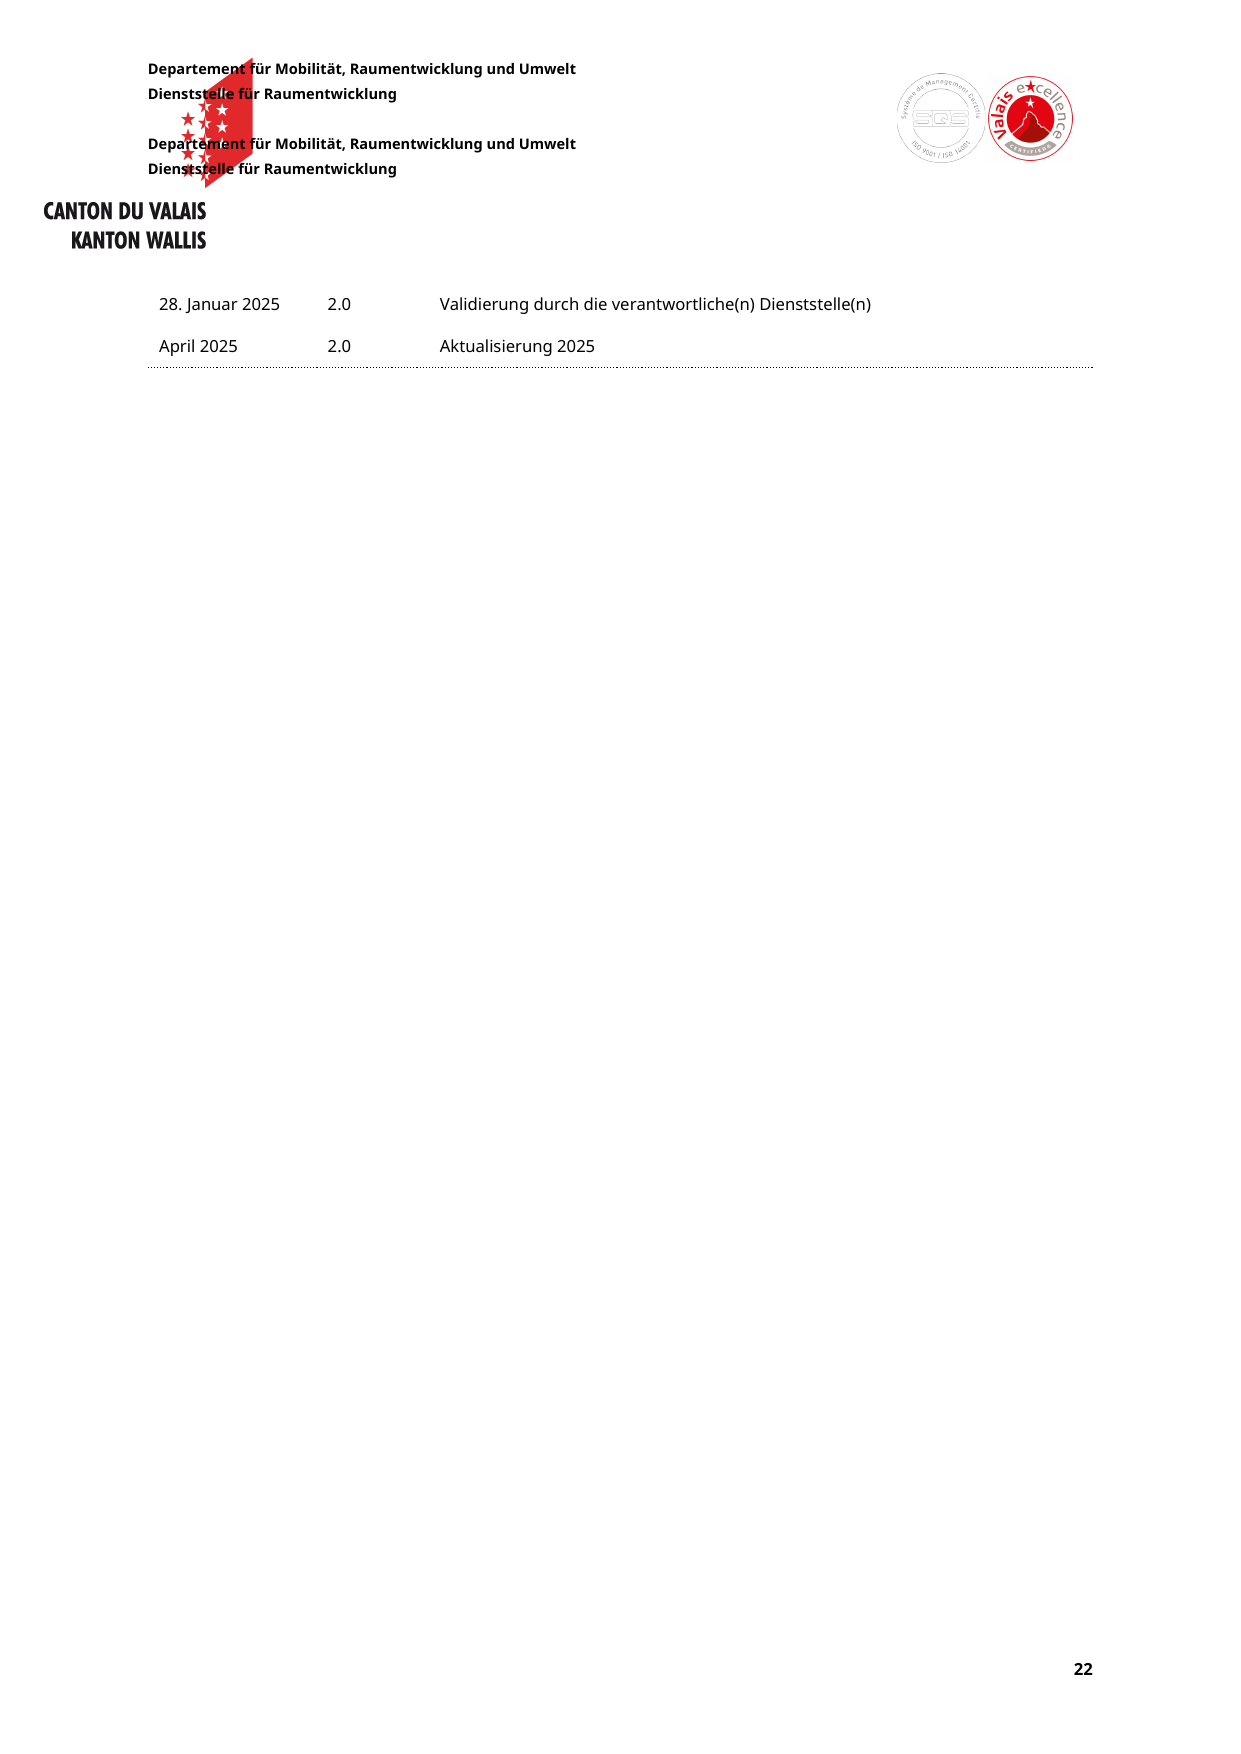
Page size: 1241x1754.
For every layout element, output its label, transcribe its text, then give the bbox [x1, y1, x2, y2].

table_cell Validierung durch die verantwortliche(n) Dienststelle(n) [428, 284, 1093, 325]
table_cell 28. Januar 2025 [148, 284, 316, 325]
table_cell 2.0 [316, 284, 428, 325]
table_cell Aktualisierung 2025 [428, 325, 1093, 367]
picture [33, 58, 253, 249]
table_cell 2.0 [316, 325, 428, 367]
picture [986, 74, 1075, 163]
table_cell April 2025 [148, 325, 316, 367]
